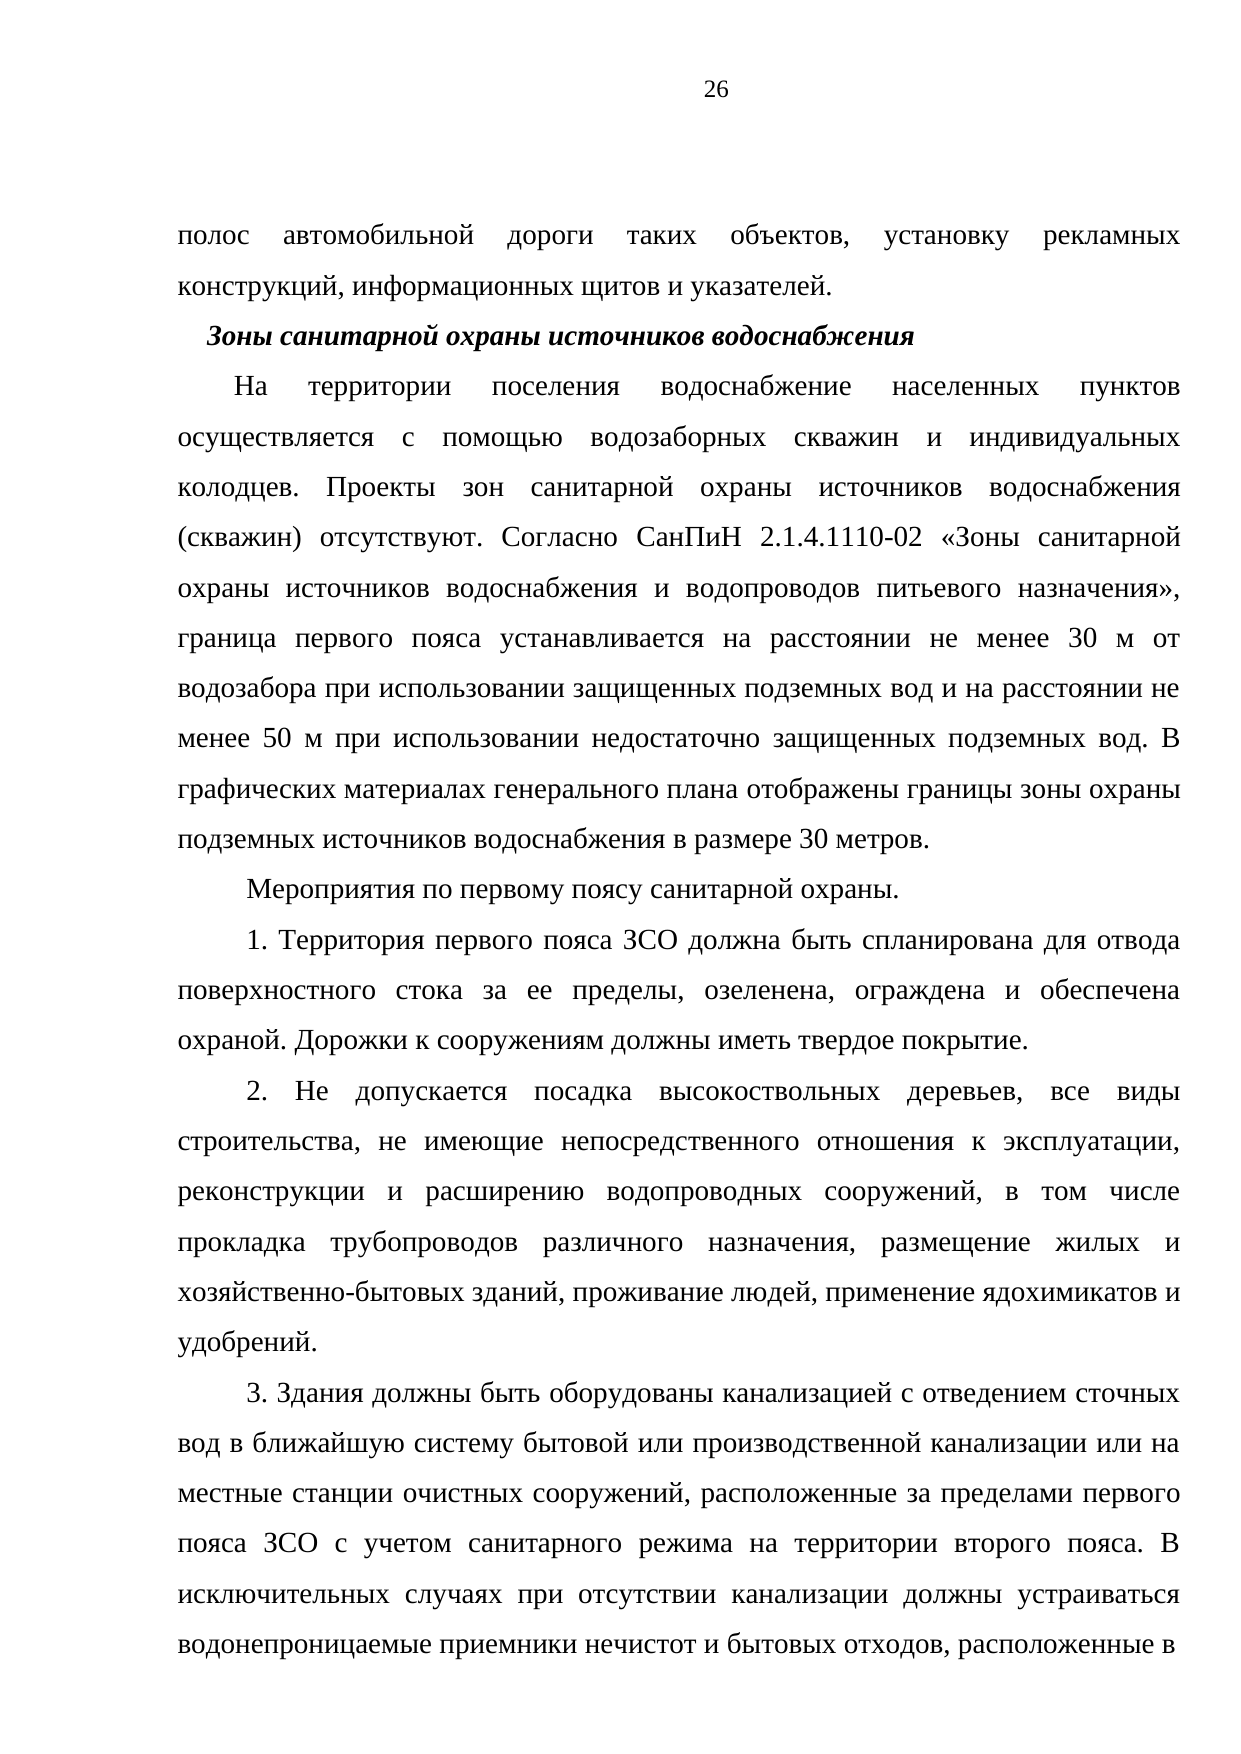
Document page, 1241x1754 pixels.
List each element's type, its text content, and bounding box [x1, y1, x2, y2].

text Зоны санитарной охраны источников водоснабжения [177, 318, 1181, 352]
text 2. Не допускается посадка высокоствольных деревьев, все виды строительства, не имеющие непосредственного отношения к эксплуатации, реконструкции и расширению водопроводных сооружений, в том числе прокладка трубопроводов различного назначения, размещение жилых и хозяйственно-бытовых зданий, проживание людей, применение ядохимикатов и удобрений. [177, 1073, 1181, 1358]
text Мероприятия по первому поясу санитарной охраны. [177, 872, 1181, 905]
text полос автомобильной дороги таких объектов, установку рекламных конструкций, информационных щитов и указателей. [177, 217, 1181, 301]
text На территории поселения водоснабжение населенных пунктов осуществляется с помощью водозаборных скважин и индивидуальных колодцев. Проекты зон санитарной охраны источников водоснабжения (скважин) отсутствуют. Согласно СанПиН 2.1.4.1110-02 «Зоны санитарной охраны источников водоснабжения и водопроводов питьевого назначения», граница первого пояса устанавливается на расстоянии не менее от водозабора при использовании защищенных подземных вод и на расстоянии не менее при использовании недостаточно защищенных подземных вод. В графических материалах генерального плана отображены границы зоны охраны подземных источников водоснабжения в размере . [177, 368, 1181, 855]
text 1. Территория первого пояса ЗСО должна быть спланирована для отвода поверхностного стока за ее пределы, озеленена, ограждена и обеспечена охраной. Дорожки к сооружениям должны иметь твердое покрытие. [177, 922, 1181, 1056]
text 3. Здания должны быть оборудованы канализацией с отведением сточных вод в ближайшую систему бытовой или производственной канализации или на местные станции очистных сооружений, расположенные за пределами первого пояса ЗСО с учетом санитарного режима на территории второго пояса. В исключительных случаях при отсутствии канализации должны устраиваться водонепроницаемые приемники нечистот и бытовых отходов, расположенные в [177, 1375, 1181, 1660]
